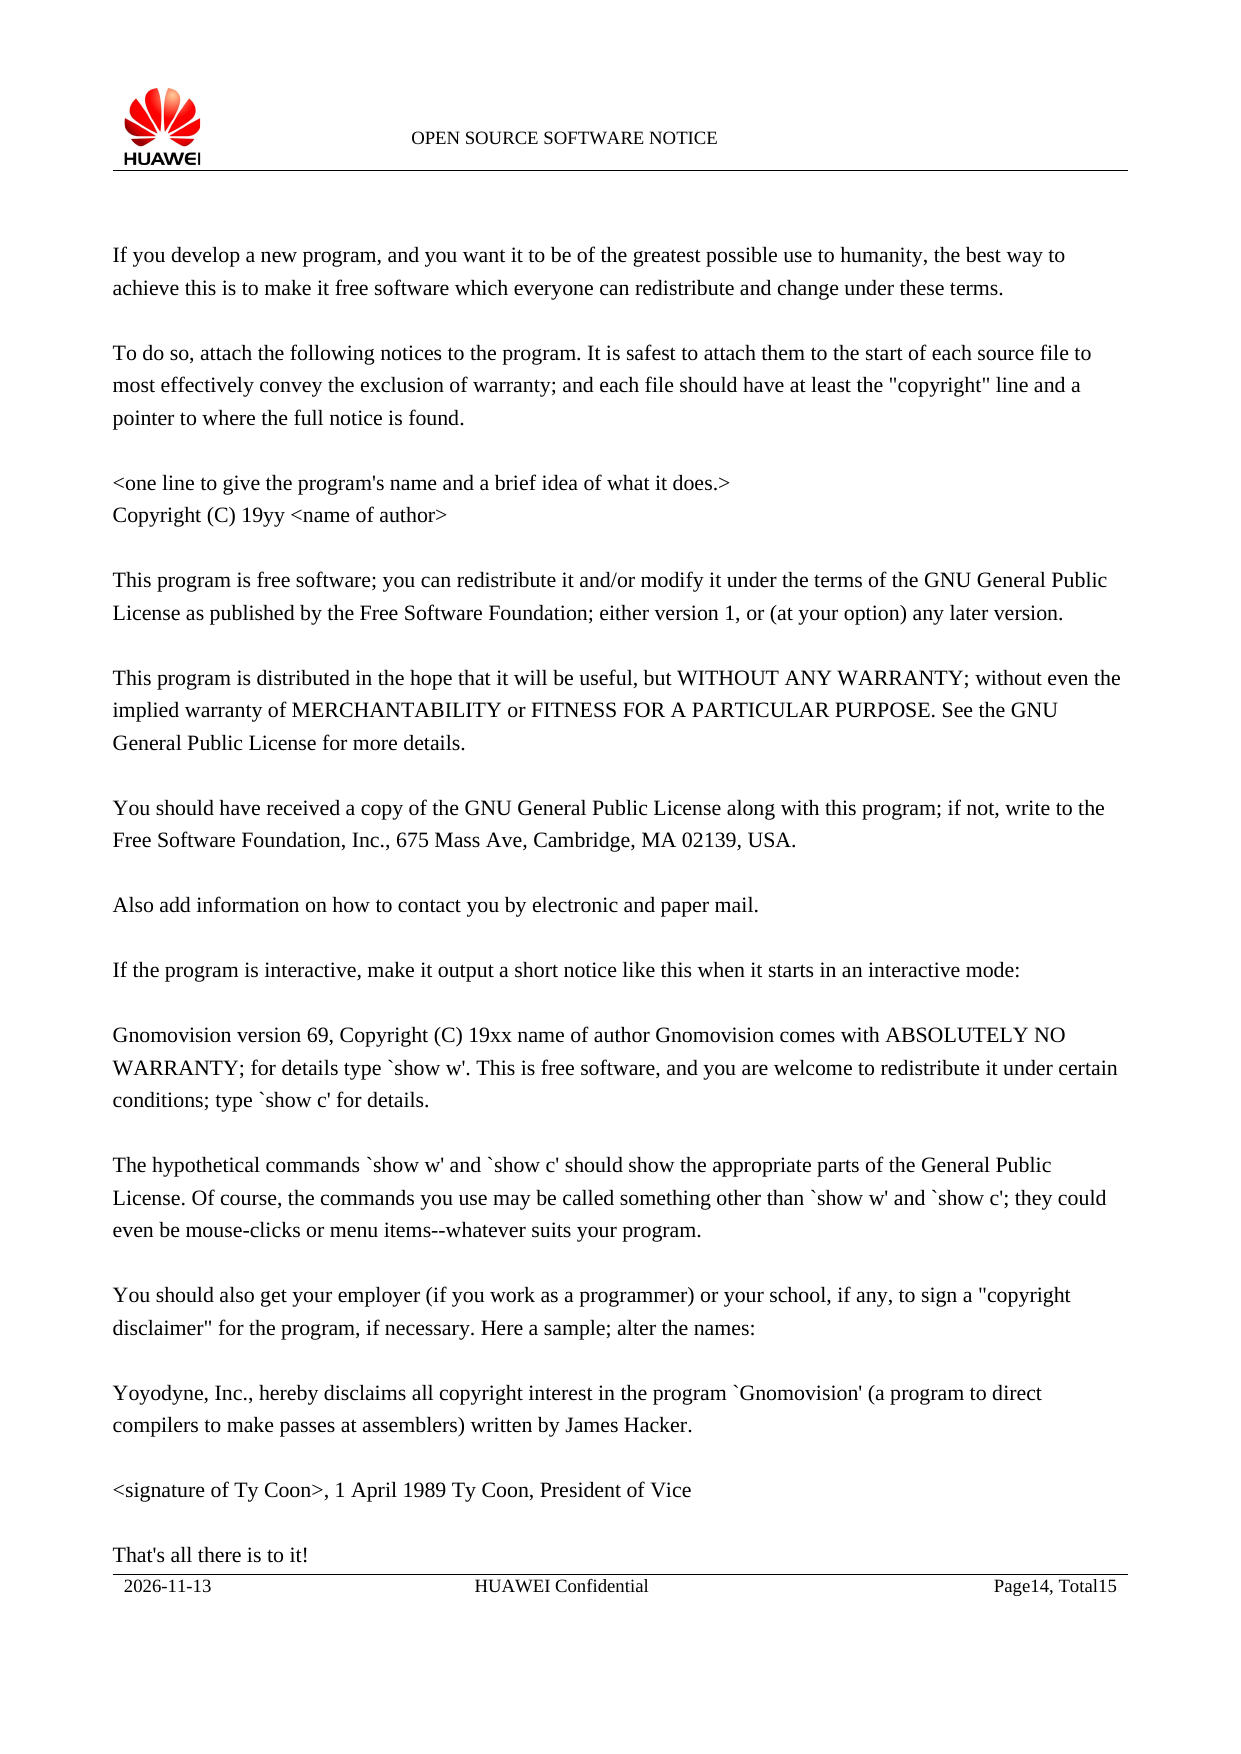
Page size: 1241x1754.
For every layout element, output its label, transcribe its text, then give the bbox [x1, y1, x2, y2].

picture [124, 88, 201, 165]
